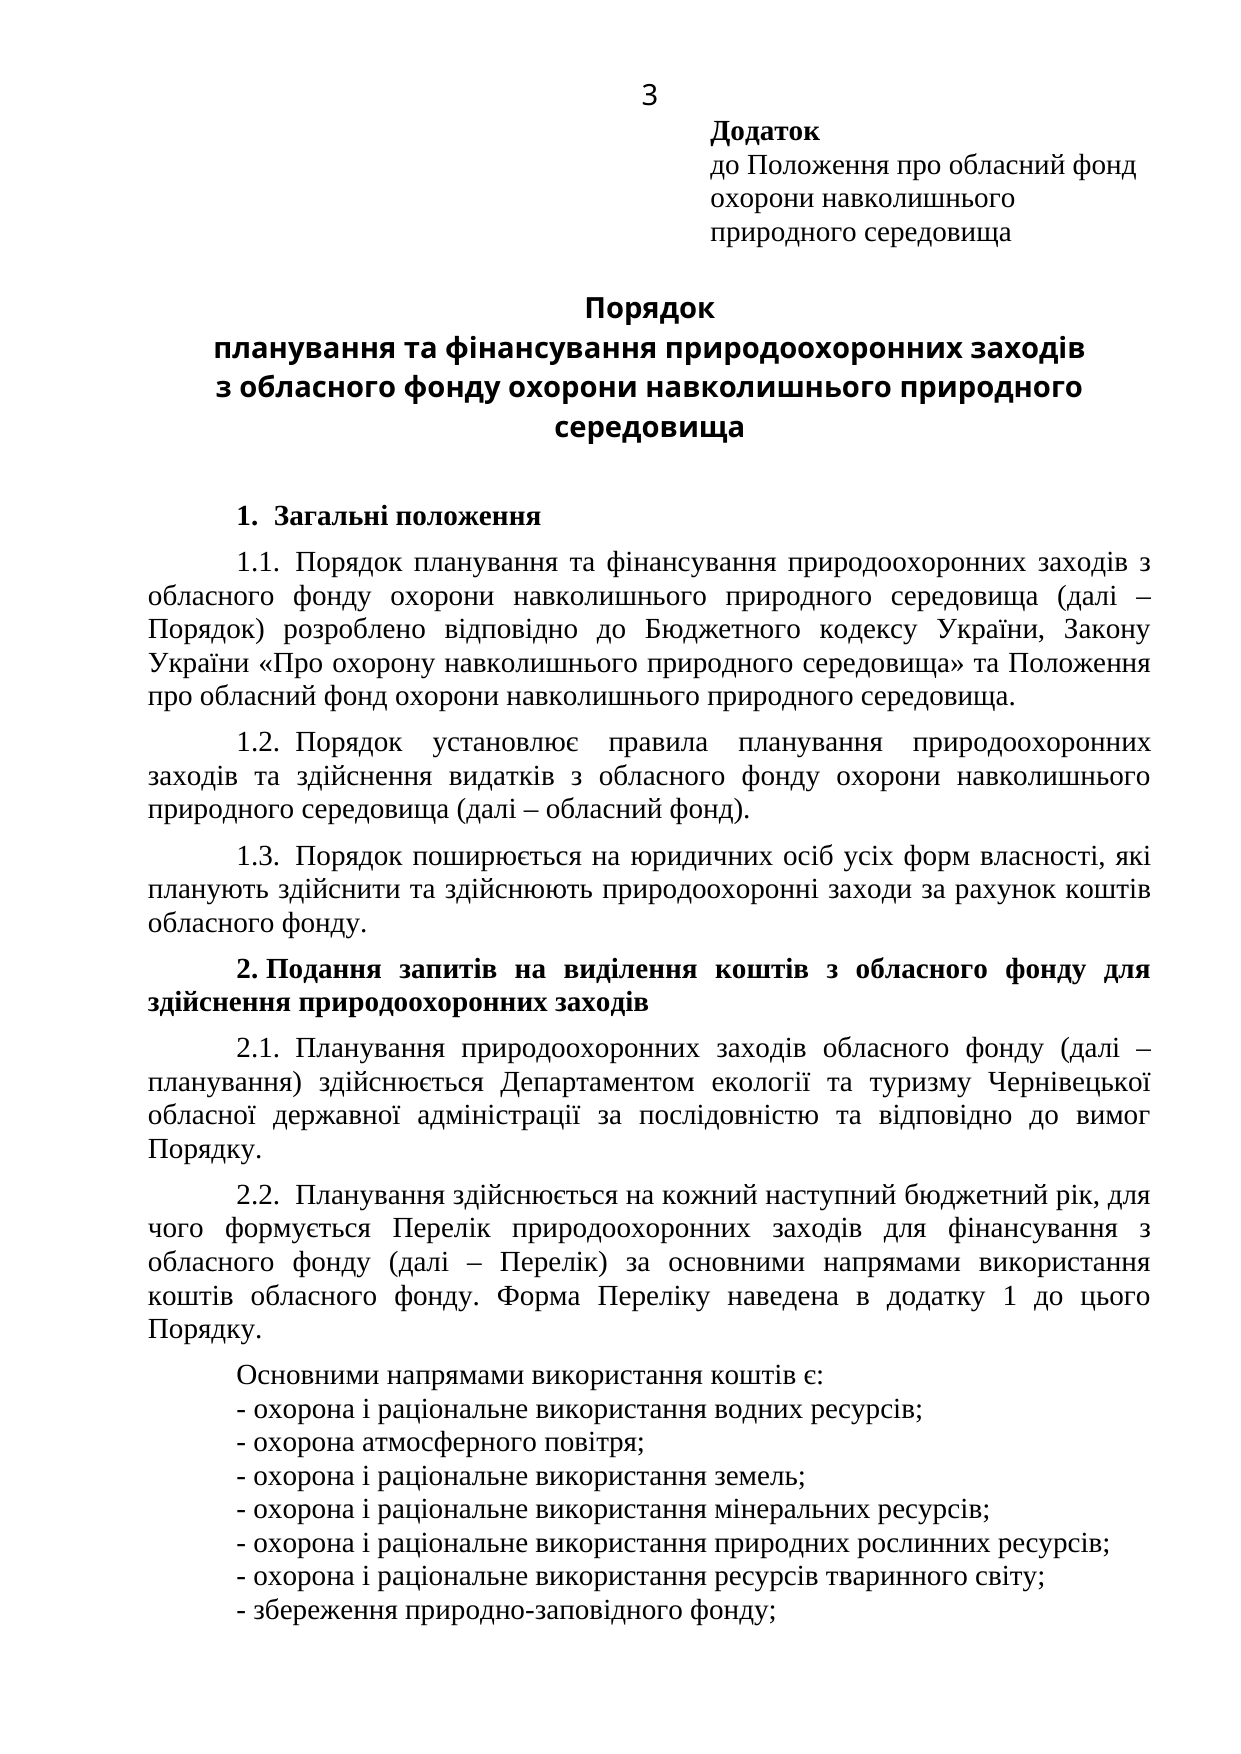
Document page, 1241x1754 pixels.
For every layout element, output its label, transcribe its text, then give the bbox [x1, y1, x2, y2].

text - збереження природно-заповідного фонду; [148, 1592, 1152, 1626]
text - охорона атмосферного повітря; [148, 1424, 1152, 1458]
text - охорона і раціональне використання водних ресурсів; [148, 1391, 1152, 1424]
text з обласного фонду охорони навколишнього природного середовища [148, 367, 1152, 446]
text - охорона і раціональне використання мінеральних ресурсів; [148, 1491, 1152, 1525]
list Загальні положення [236, 498, 1152, 532]
text 1.2. Порядок установлює правила планування природоохоронних заходів та здійснення видатків з обласного фонду охорони навколишнього природного середовища (далі – обласний фонд). [148, 724, 1152, 825]
text - охорона і раціональне використання природних рослинних ресурсів; [148, 1525, 1152, 1558]
text - охорона і раціональне використання земель; [148, 1458, 1152, 1491]
text - охорона і раціональне використання ресурсів тваринного світу; [148, 1558, 1152, 1592]
text Основними напрямами використання коштів є: [148, 1357, 1152, 1391]
text Додаток [710, 113, 1152, 147]
text планування та фінансування природоохоронних заходів [148, 327, 1152, 367]
text 1.1. Порядок планування та фінансування природоохоронних заходів з обласного фонду охорони навколишнього природного середовища (далі – Порядок) розроблено відповідно до Бюджетного кодексу України, Закону України «Про охорону навколишнього природного середовища» та Положення про обласний фонд охорони навколишнього природного середовища. [148, 544, 1152, 712]
text до Положення про обласний фонд охорони навколишнього природного середовища [710, 147, 1152, 248]
text 1.3. Порядок поширюється на юридичних осіб усіх форм власності, які планують здійснити та здійснюють природоохоронні заходи за рахунок коштів обласного фонду. [148, 838, 1152, 938]
text 2.1. Планування природоохоронних заходів обласного фонду (далі – планування) здійснюється Департаментом екології та туризму Чернівецької обласної державної адміністрації за послідовністю та відповідно до вимог Порядку. [148, 1030, 1152, 1164]
list Подання запитів на виділення коштів з обласного фонду для здійснення природоохоронних заходів [148, 951, 1152, 1018]
text 2.2. Планування здійснюється на кожний наступний бюджетний рік, для чого формується Перелік природоохоронних заходів для фінансування з обласного фонду (далі – Перелік) за основними напрямами використання коштів обласного фонду. Форма Переліку наведена в додатку 1 до цього Порядку. [148, 1177, 1152, 1345]
text Порядок [148, 287, 1152, 327]
